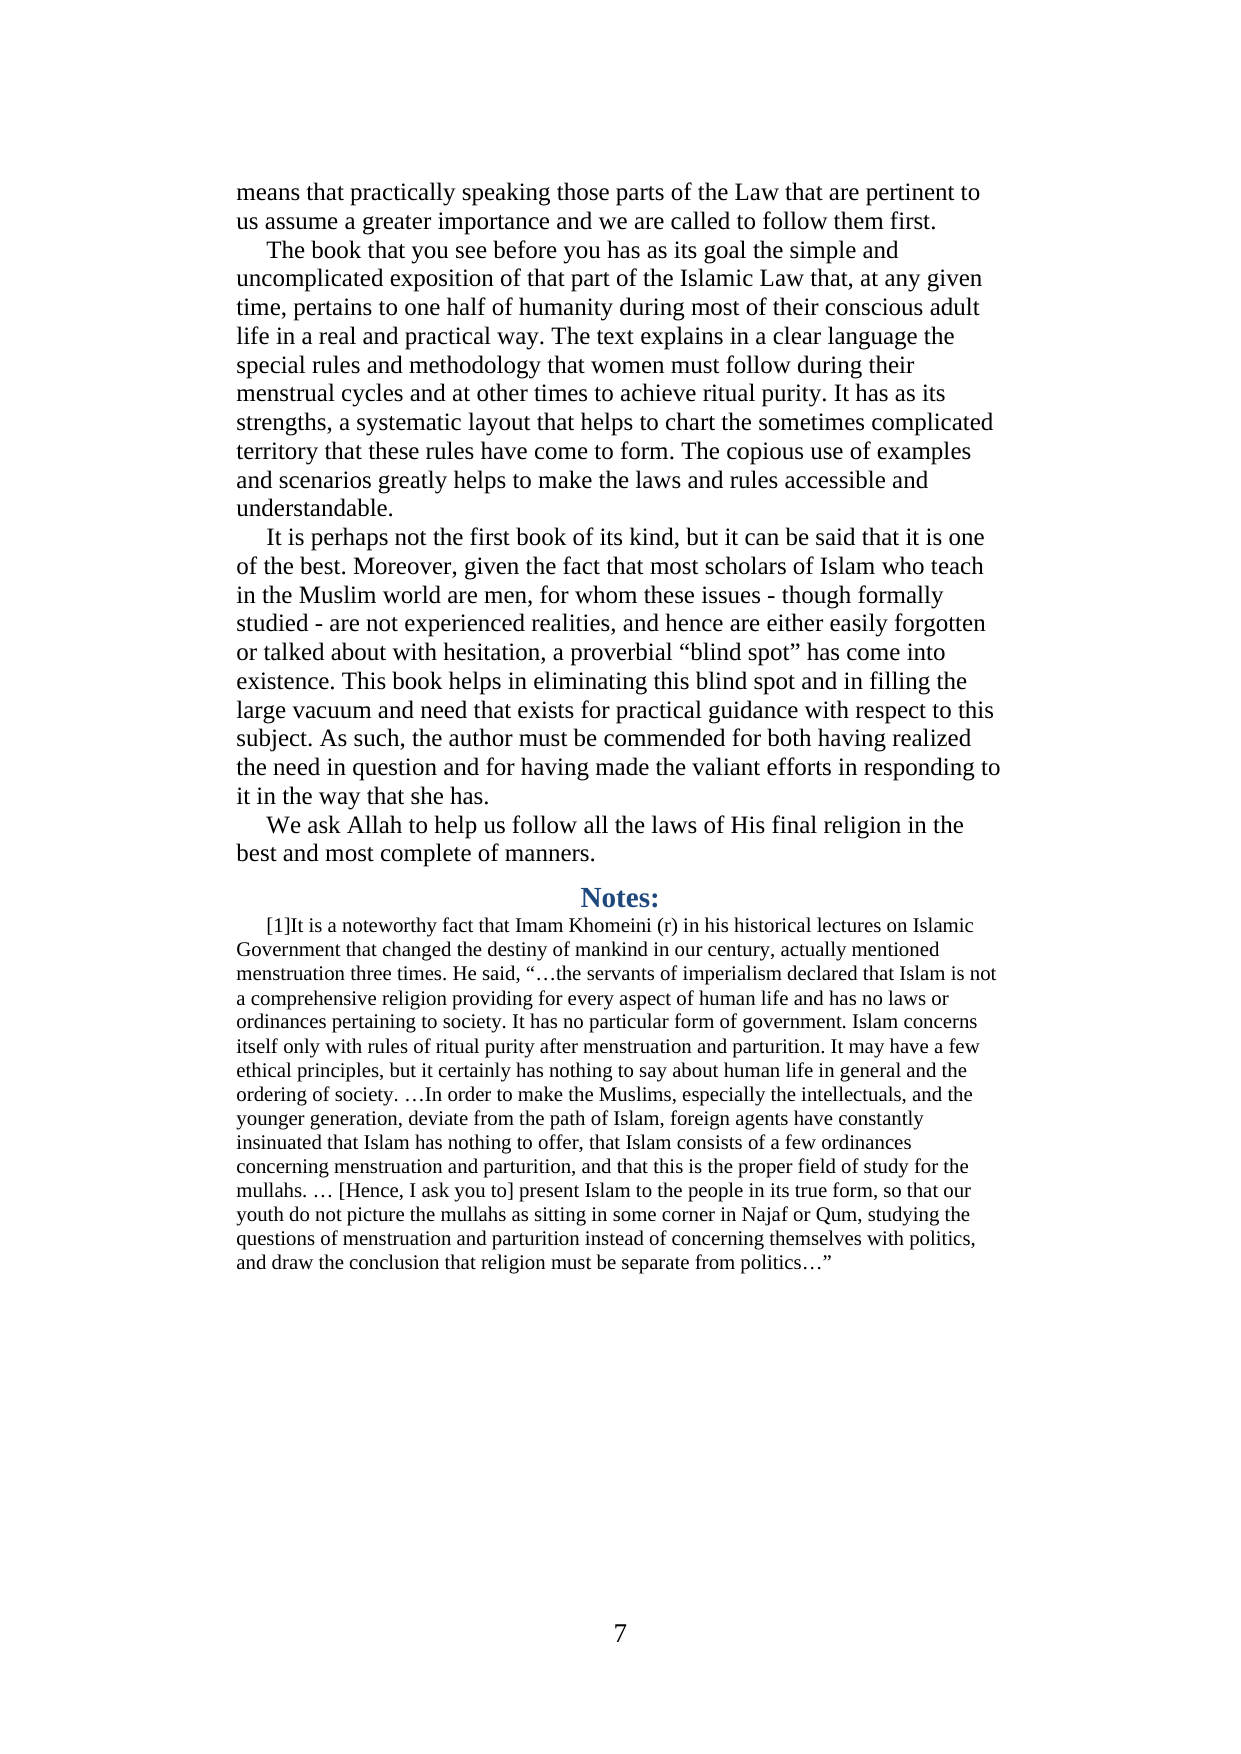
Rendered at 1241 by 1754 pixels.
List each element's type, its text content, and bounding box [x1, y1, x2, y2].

text The book that you see before you has as its goal the simple and uncomplicated exposition of that part of the Islamic Law that, at any given time, pertains to one half of humanity during most of their conscious adult life in a real and practical way. The text explains in a clear language the special rules and methodology that women must follow during their menstrual cycles and at other times to achieve ritual purity. It has as its strengths, a systematic layout that helps to chart the sometimes complicated territory that these rules have come to form. The copious use of examples and scenarios greatly helps to make the laws and rules accessible and understandable. [236, 235, 1004, 522]
subtitle Notes: [236, 880, 1004, 913]
text It is perhaps not the first book of its kind, but it can be said that it is one of the best. Moreover, given the fact that most scholars of Islam who teach in the Muslim world are men, for whom these issues - though formally studied - are not experienced realities, and hence are either easily forgotten or talked about with hesitation, a proverbial “blind spot” has come into existence. This book helps in eliminating this blind spot and in filling the large vacuum and need that exists for practical guidance with respect to this subject. As such, the author must be commended for both having realized the need in question and for having made the valiant efforts in responding to it in the way that she has. [236, 522, 1004, 810]
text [236, 177, 1004, 235]
text We ask Allah to help us follow all the laws of His final religion in the best and most complete of manners. [236, 810, 1004, 867]
text [1]It is a noteworthy fact that Imam Khomeini (r) in his historical lectures on Islamic Government that changed the destiny of mankind in our century, actually mentioned menstruation three times. He said, “…the servants of imperialism declared that Islam is not a comprehensive religion providing for every aspect of human life and has no laws or ordinances pertaining to society. It has no particular form of government. Islam concerns itself only with rules of ritual purity after menstruation and parturition. It may have a few ethical principles, but it certainly has nothing to say about human life in general and the ordering of society. …In order to make the Muslims, especially the intellectuals, and the younger generation, deviate from the path of Islam, foreign agents have constantly insinuated that Islam has nothing to offer, that Islam consists of a few ordinances concerning menstruation and parturition, and that this is the proper field of study for the mullahs. … [Hence, I ask you to] present Islam to the people in its true form, so that our youth do not picture the mullahs as sitting in some corner in Najaf or Qum, studying the questions of menstruation and parturition instead of concerning themselves with politics, and draw the conclusion that religion must be separate from politics…” [236, 913, 1004, 1274]
